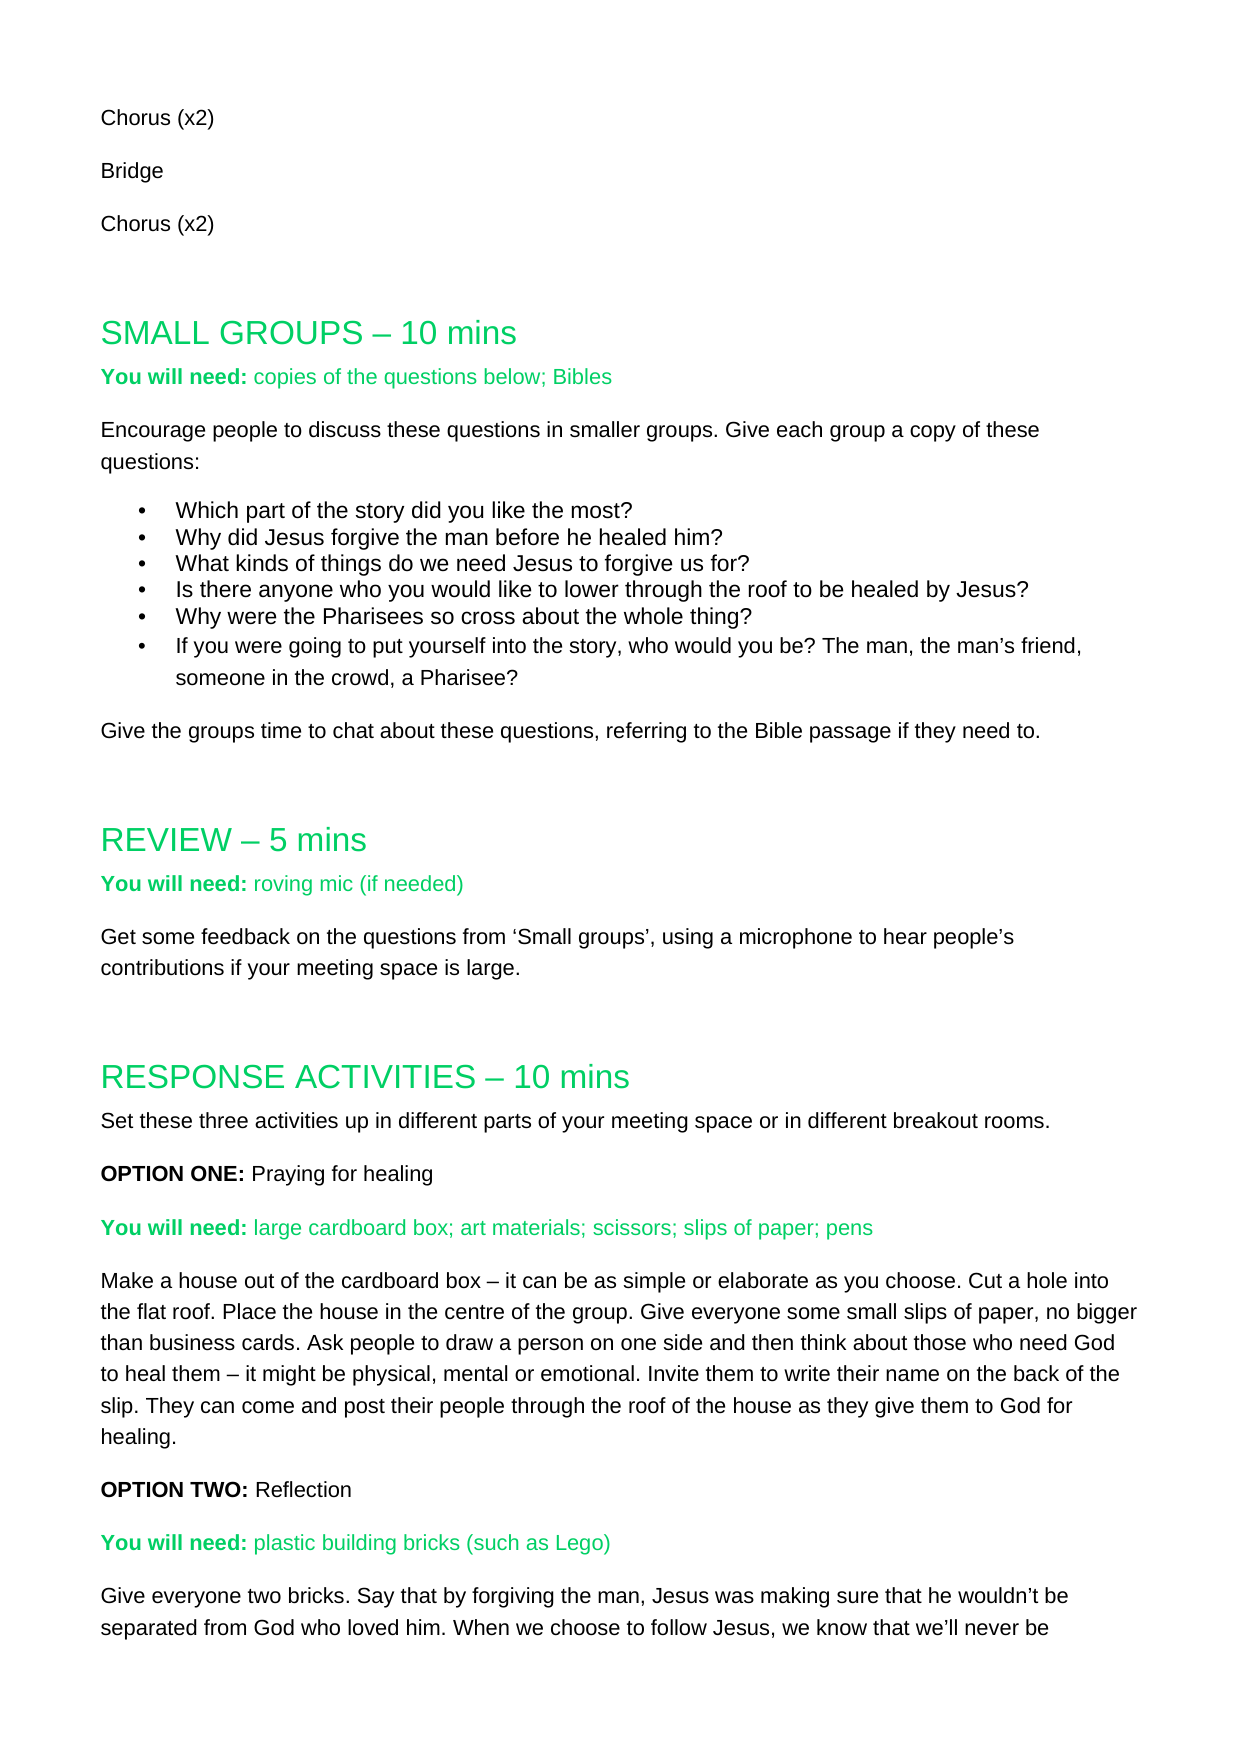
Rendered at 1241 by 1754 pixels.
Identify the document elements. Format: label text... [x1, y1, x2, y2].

subtitle REVIEW – 5 mins [100, 819, 1140, 858]
text Give the groups time to chat about these questions, referring to the Bible passage if they need to. [100, 713, 1140, 744]
text Set these three activities up in different parts of your meeting space or in different breakout rooms. [100, 1104, 1140, 1135]
text Bridge [100, 153, 1140, 185]
text Get some feedback on the questions from ‘Small groups’, using a microphone to hear people’s contributions if your meeting space is large. [100, 919, 1140, 982]
text You will need: roving mic (if needed) [100, 866, 1140, 898]
list Why were the Pharisees so cross about the whole thing? [138, 603, 1140, 629]
text Encourage people to discuss these questions in smaller groups. Give each group a copy of these questions: [100, 413, 1140, 475]
text You will need: copies of the questions below; Bibles [100, 360, 1140, 391]
text Chorus (x2) [100, 207, 1140, 238]
list Why did Jesus forgive the man before he healed him? [138, 523, 1140, 550]
text Make a house out of the cardboard box – it can be as simple or elaborate as you choose. Cut a hole into the flat roof. Place the house in the centre of the group. Give everyone some small slips of paper, no bigger than business cards. Ask people to draw a person on one side and then think about those who need God to heal them – it might be physical, mental or emotional. Invite them to write their name on the back of the slip. They can come and post their people through the roof of the house as they give them to God for healing. [100, 1263, 1140, 1451]
text You will need: large cardboard box; art materials; scissors; slips of paper; pens [100, 1210, 1140, 1241]
text OPTION ONE: Praying for healing [100, 1157, 1140, 1188]
subtitle RESPONSE ACTIVITIES – 10 mins [100, 1057, 1140, 1095]
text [100, 1579, 1140, 1641]
list What kinds of things do we need Jesus to forgive us for? [138, 550, 1140, 576]
subtitle SMALL GROUPS – 10 mins [100, 313, 1140, 351]
list Is there anyone who you would like to lower through the roof to be healed by Jesus? [138, 576, 1140, 603]
list Which part of the story did you like the most? [138, 497, 1140, 523]
text Chorus (x2) [100, 100, 1140, 132]
text OPTION TWO: Reflection [100, 1472, 1140, 1504]
text You will need: plastic building bricks (such as Lego) [100, 1526, 1140, 1557]
list If you were going to put yourself into the story, who would you be? The man, the man’s friend, someone in the crowd, a Pharisee? [138, 629, 1140, 691]
